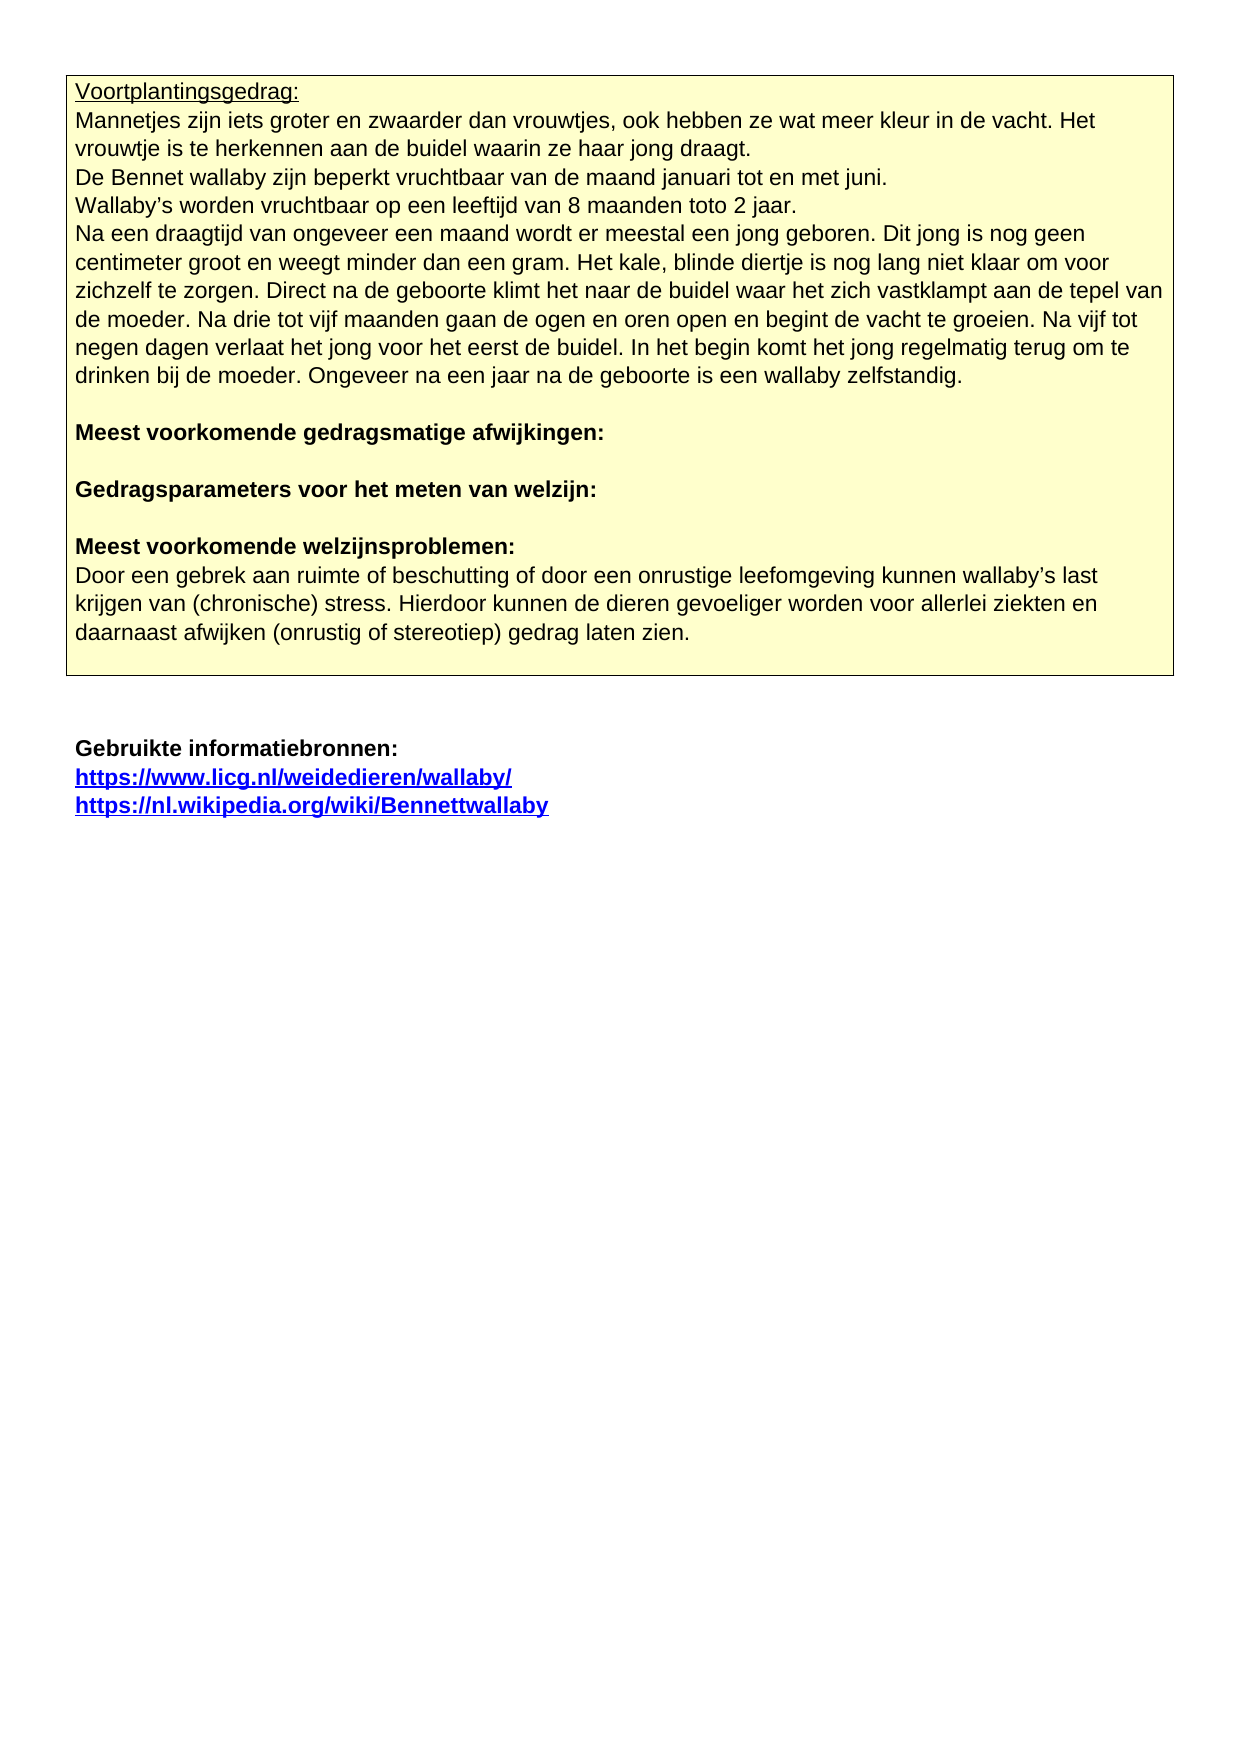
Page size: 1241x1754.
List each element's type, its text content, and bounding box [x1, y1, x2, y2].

text Gedragsparameters voor het meten van welzijn: [67, 473, 1173, 502]
text De Bennet wallaby zijn beperkt vruchtbaar van de maand januari tot en met juni. [67, 160, 1173, 189]
text Door een gebrek aan ruimte of beschutting of door een onrustige leefomgeving kunnen wallaby’s last krijgen van (chronische) stress. Hierdoor kunnen de dieren gevoeliger worden voor allerlei ziekten en daarnaast afwijken (onrustig of stereotiep) gedrag laten zien. [67, 558, 1173, 644]
text Gebruikte informatiebronnen: [75, 735, 1165, 762]
text Mannetjes zijn iets groter en zwaarder dan vrouwtjes, ook hebben ze wat meer kleur in de vacht. Het vrouwtje is te herkennen aan de buidel waarin ze haar jong draagt. [67, 103, 1173, 160]
text Wallaby’s worden vruchtbaar op een leeftijd van 8 maanden toto 2 jaar. [67, 189, 1173, 217]
text Na een draagtijd van ongeveer een maand wordt er meestal een jong geboren. Dit jong is nog geen centimeter groot en weegt minder dan een gram. Het kale, blinde diertje is nog lang niet klaar om voor zichzelf te zorgen. Direct na de geboorte klimt het naar de buidel waar het zich vastklampt aan de tepel van de moeder. Na drie tot vijf maanden gaan de ogen en oren open en begint de vacht te groeien. Na vijf tot negen dagen verlaat het jong voor het eerst de buidel. In het begin komt het jong regelmatig terug om te drinken bij de moeder. Ongeveer na een jaar na de geboorte is een wallaby zelfstandig. [67, 217, 1173, 388]
text Meest voorkomende welzijnsproblemen: [67, 530, 1173, 558]
text https://www.licg.nl/weidedieren/wallaby/ [75, 764, 1165, 790]
text Meest voorkomende gedragsmatige afwijkingen: [67, 416, 1173, 445]
text Voortplantingsgedrag: [67, 76, 1173, 103]
text https://nl.wikipedia.org/wiki/Bennettwallaby [75, 792, 1165, 818]
